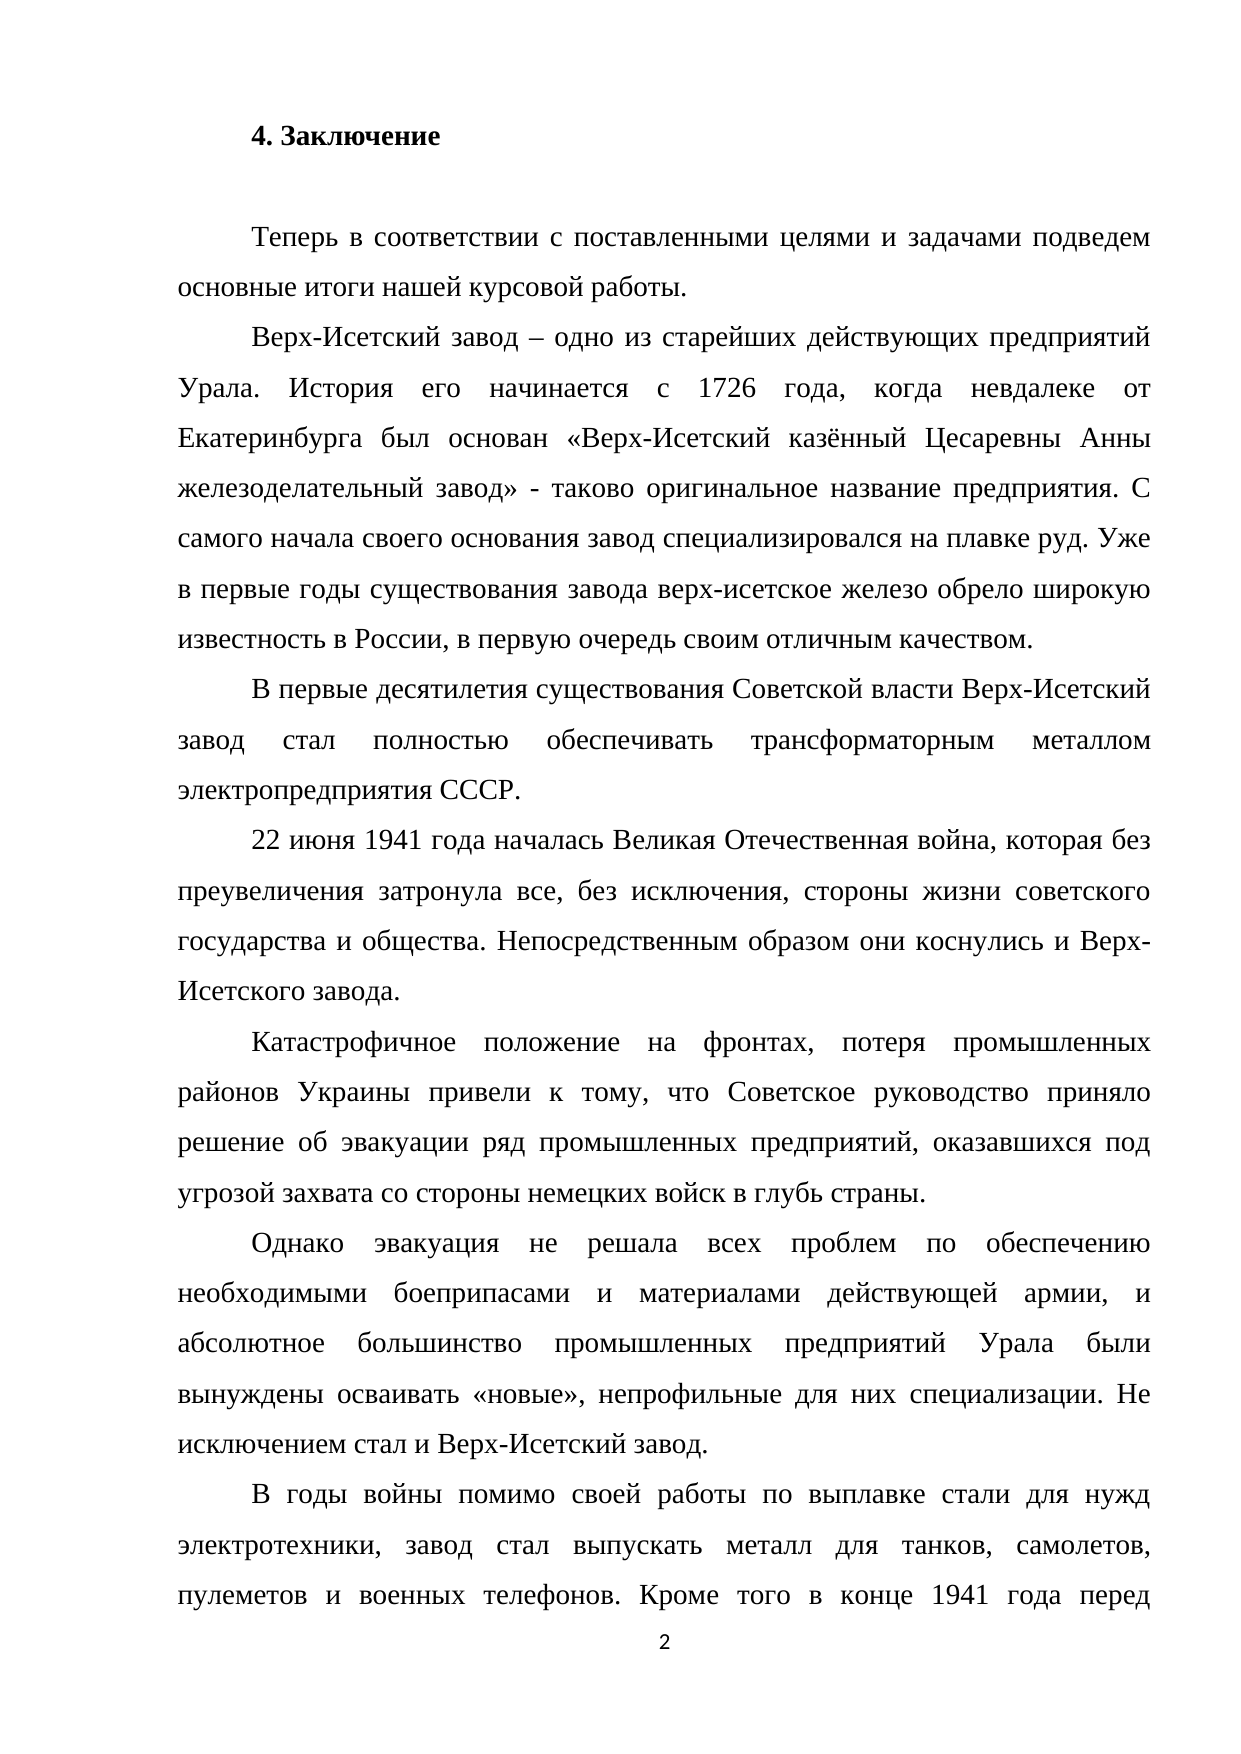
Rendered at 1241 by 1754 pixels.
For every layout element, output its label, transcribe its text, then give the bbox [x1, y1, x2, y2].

text 22 июня 1941 года началась Великая Отечественная война, которая без преувеличения затронула все, без исключения, стороны жизни советского государства и общества. Непосредственным образом они коснулись и Верх-Исетского завода. [177, 822, 1152, 1007]
text Верх-Исетский завод – одно из старейших действующих предприятий Урала. История его начинается с 1726 года, когда невдалеке от Екатеринбурга был основан «Верх-Исетский казённый Цесаревны Анны железоделательный завод» - таково оригинальное название предприятия. С самого начала своего основания завод специализировался на плавке руд. Уже в первые годы существования завода верх-исетское железо обрело широкую известность в России, в первую очередь своим отличным качеством. [177, 319, 1152, 655]
text В первые десятилетия существования Советской власти Верх-Исетский завод стал полностью обеспечивать трансформаторным металлом электропредприятия СССР. [177, 672, 1152, 806]
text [177, 1477, 1152, 1611]
text Катастрофичное положение на фронтах, потеря промышленных районов Украины привели к тому, что Советское руководство приняло решение об эвакуации ряд промышленных предприятий, оказавшихся под угрозой захвата со стороны немецких войск в глубь страны. [177, 1024, 1152, 1208]
text Теперь в соответствии с поставленными целями и задачами подведем основные итоги нашей курсовой работы. [177, 219, 1152, 303]
text Однако эвакуация не решала всех проблем по обеспечению необходимыми боеприпасами и материалами действующей армии, и абсолютное большинство промышленных предприятий Урала были вынуждены осваивать «новые», непрофильные для них специализации. Не исключением стал и Верх-Исетский завод. [177, 1225, 1152, 1460]
subtitle 4. Заключение [177, 118, 1152, 152]
